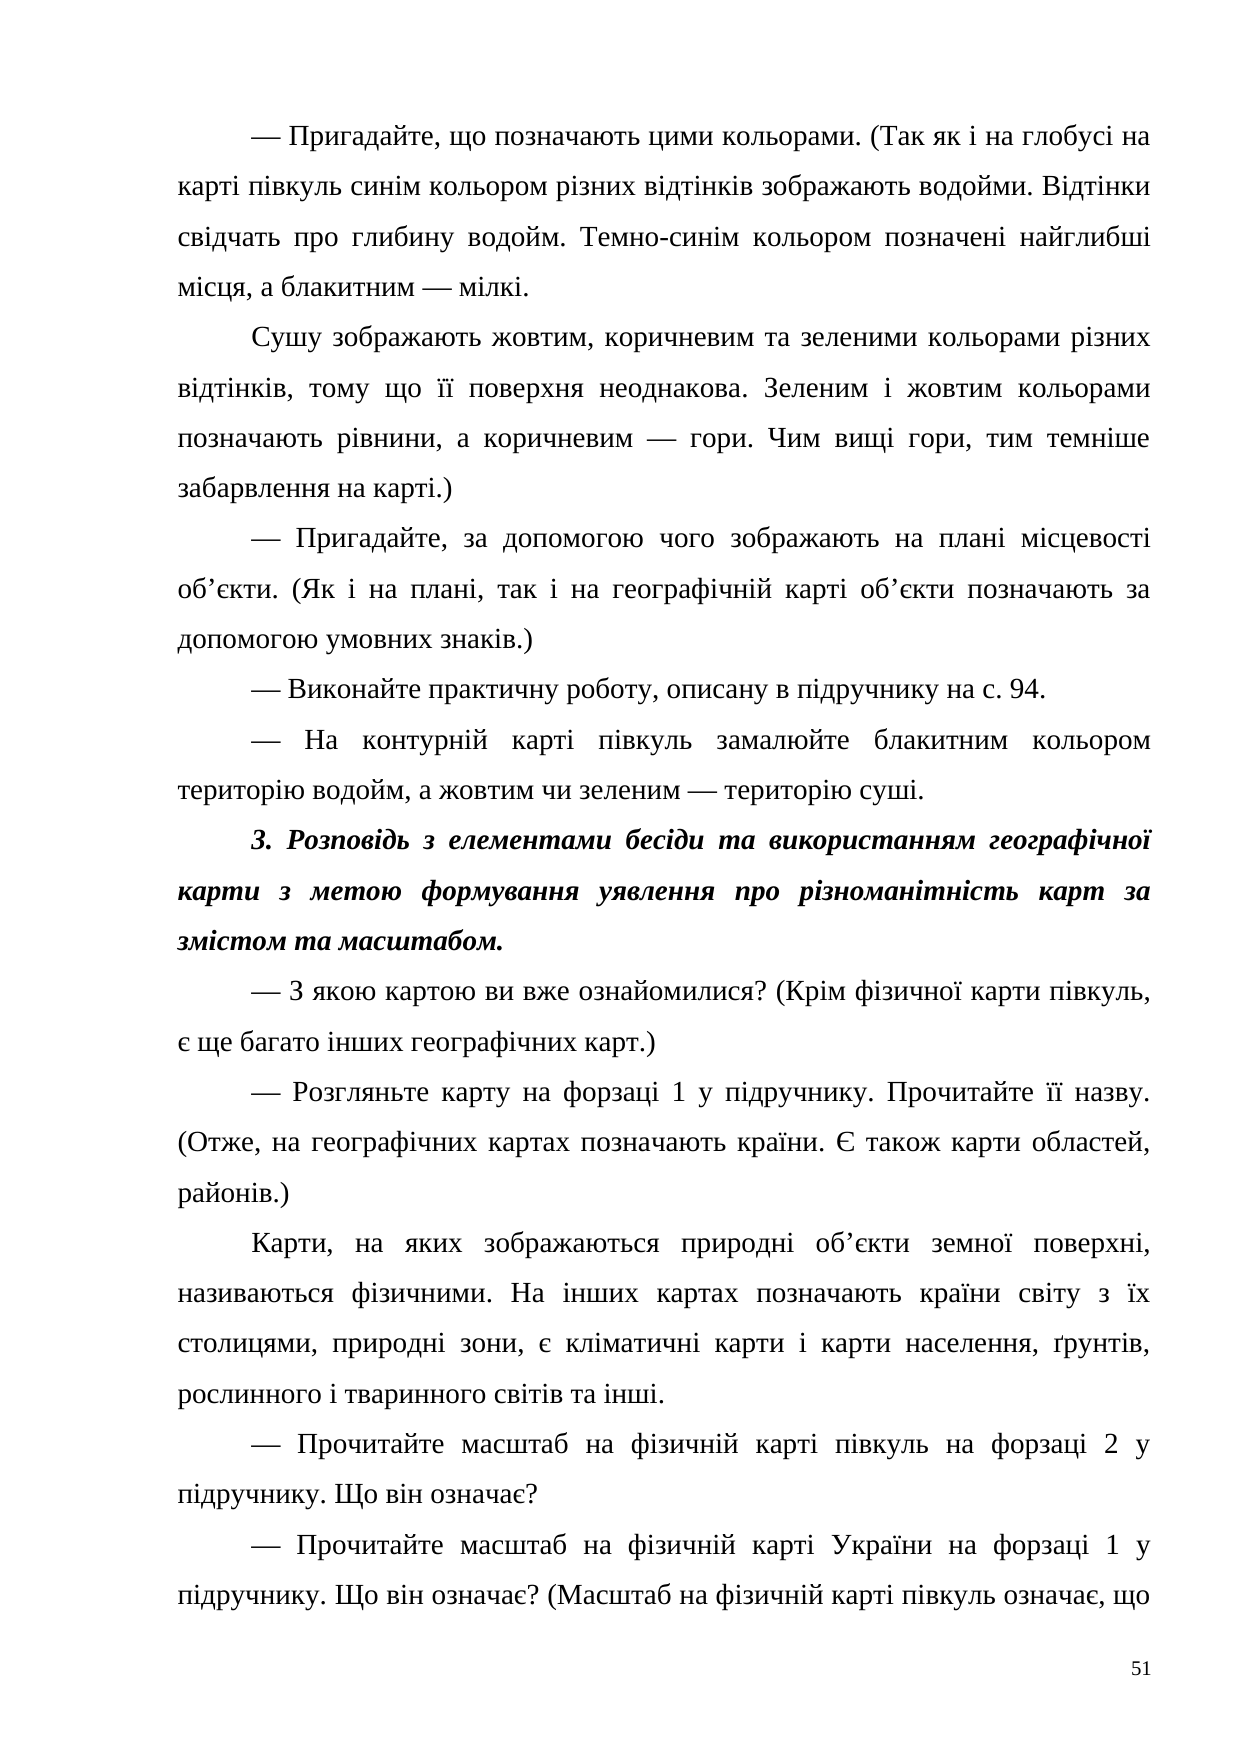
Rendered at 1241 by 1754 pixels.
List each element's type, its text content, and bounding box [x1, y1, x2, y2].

text — Пригадайте, що позначають цими кольорами. (Так як і на глобусі на карті півкуль синім кольором різних відтінків зображають водойми. Відтінки свідчать про глибину водойм. Темно-синім кольором позначені найглибші місця, а блакитним — мілкі. [177, 118, 1152, 303]
text Карти, на яких зображаються природні об’єкти земної поверхні, називаються фізичними. На інших картах позначають країни світу з їх столицями, природні зони, є кліматичні карти і карти населення, ґрунтів, рослинного і тваринного світів та інші. [177, 1225, 1152, 1409]
text — З якою картою ви вже ознайомилися? (Крім фізичної карти півкуль, є ще багато інших географічних карт.) [177, 973, 1152, 1057]
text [177, 1527, 1152, 1611]
text — Прочитайте масштаб на фізичній карті півкуль на форзаці 2 у підручнику. Що він означає? [177, 1426, 1152, 1510]
text Сушу зображають жовтим, коричневим та зеленими кольорами різних відтінків, тому що її поверхня неоднакова. Зеленим і жовтим кольорами позначають рівнини, а коричневим — гори. Чим вищі гори, тим темніше забарвлення на карті.) [177, 319, 1152, 504]
text — Розгляньте карту на форзаці 1 у підручнику. Прочитайте її назву. (Отже, на географічних картах позначають країни. Є також карти областей, районів.) [177, 1074, 1152, 1208]
text — На контурній карті півкуль замалюйте блакитним кольором територію водойм, а жовтим чи зеленим — територію суші. [177, 722, 1152, 806]
subtitle 3. Розповідь з елементами бесіди та використанням географічної карти з метою формування уявлення про різноманітність карт за змістом та масштабом. [177, 822, 1152, 957]
text — Виконайте практичну роботу, описану в підручнику на с. 94. [177, 672, 1152, 705]
text — Пригадайте, за допомогою чого зображають на плані місцевості об’єкти. (Як і на плані, так і на географічній карті об’єкти позначають за допомогою умовних знаків.) [177, 521, 1152, 655]
